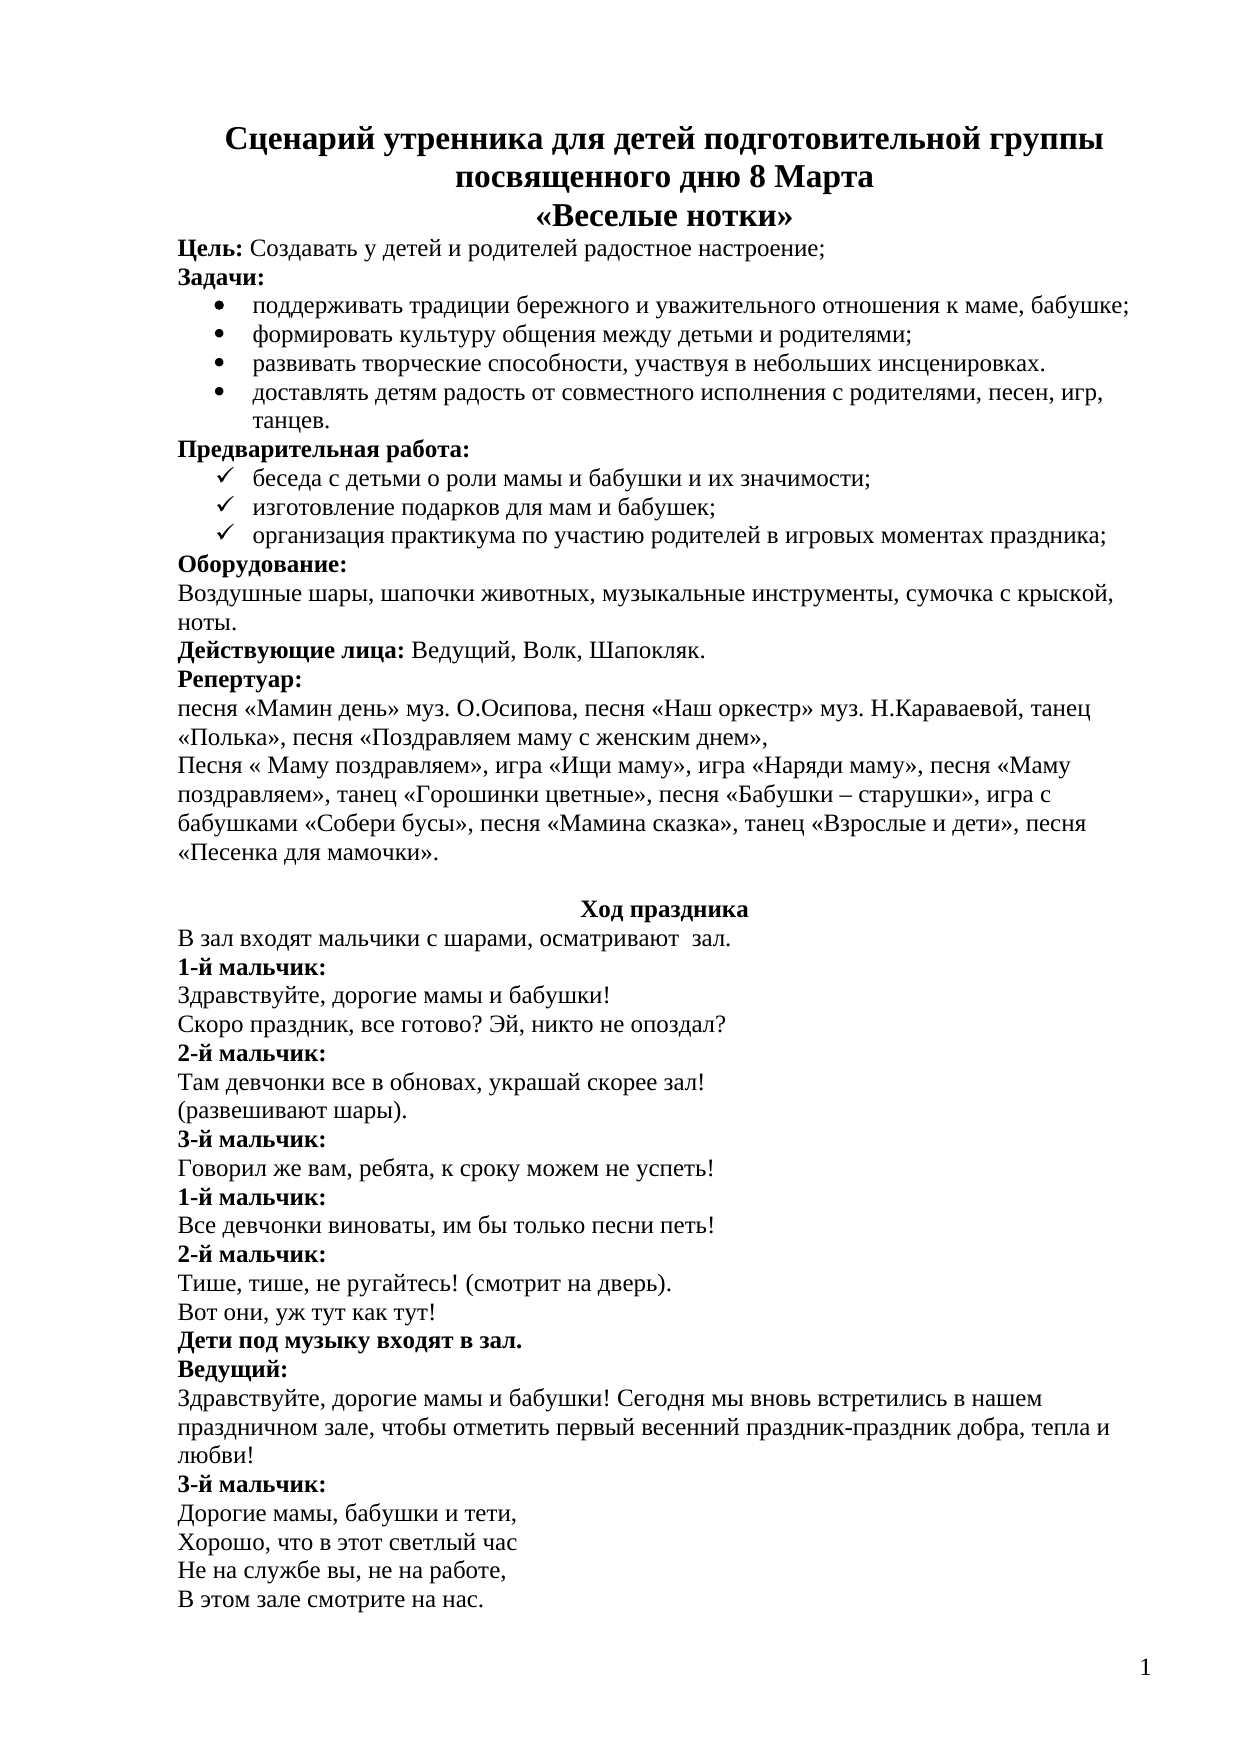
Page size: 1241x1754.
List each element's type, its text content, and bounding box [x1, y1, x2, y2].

list формировать культуру общения между детьми и родителями; [215, 319, 1152, 348]
text Говорил же вам, ребята, к сроку можем не успеть! [177, 1153, 1152, 1182]
text песня «Мамин день» муз. О.Осипова, песня «Наш оркестр» муз. Н.Караваевой, танец «Полька», песня «Поздравляем маму с женским днем», [177, 693, 1152, 751]
text Не на службе вы, не на работе, [177, 1556, 1152, 1584]
text Репертуар: [177, 664, 1152, 693]
text Цель: Создавать у детей и родителей радостное настроение; [177, 233, 1152, 262]
text 3-й мальчик: [177, 1124, 1152, 1153]
list изготовление подарков для мам и бабушек; [215, 492, 1152, 521]
text 1-й мальчик: [177, 1182, 1152, 1211]
text Предварительная работа: [177, 434, 1152, 463]
text Дети под музыку входят в зал. [177, 1326, 1152, 1354]
text Все девчонки виноваты, им бы только песни петь! [177, 1211, 1152, 1239]
text Скоро праздник, все готово? Эй, никто не опоздал? [177, 1009, 1152, 1038]
list доставлять детям радость от совместного исполнения с родителями, песен, игр, танцев. [215, 377, 1152, 434]
text Дорогие мамы, бабушки и тети, [177, 1498, 1152, 1527]
text Действующие лица: Ведущий, Волк, Шапокляк. [177, 636, 1152, 664]
text Хорошо, что в этот светлый час [177, 1527, 1152, 1556]
text Ведущий: [177, 1354, 1152, 1383]
text «Веселые нотки» [177, 195, 1152, 233]
text Песня « Маму поздравляем», игра «Ищи маму», игра «Наряди маму», песня «Маму поздравляем», танец «Горошинки цветные», песня «Бабушки – старушки», игра с бабушками «Собери бусы», песня «Мамина сказка», танец «Взрослые и дети», песня «Песенка для мамочки». [177, 751, 1152, 866]
text В этом зале смотрите на нас. [177, 1584, 1152, 1613]
text Ход праздника [177, 894, 1152, 923]
text 1-й мальчик: [177, 952, 1152, 981]
text В зал входят мальчики с шарами, осматривают зал. [177, 923, 1152, 952]
text 2-й мальчик: [177, 1038, 1152, 1067]
text посвященного дню 8 Марта [177, 156, 1152, 195]
list беседа с детьми о роли мамы и бабушки и их значимости; [215, 463, 1152, 492]
text Сценарий утренника для детей подготовительной группы [177, 118, 1152, 156]
list организация практикума по участию родителей в игровых моментах праздника; [215, 521, 1152, 549]
text Здравствуйте, дорогие мамы и бабушки! [177, 981, 1152, 1009]
text Оборудование: [177, 549, 1152, 578]
text 3-й мальчик: [177, 1469, 1152, 1498]
list развивать творческие способности, участвуя в небольших инсценировках. [215, 348, 1152, 377]
text 2-й мальчик: [177, 1239, 1152, 1268]
list поддерживать традиции бережного и уважительного отношения к маме, бабушке; [215, 291, 1152, 319]
text (развешивают шары). [177, 1096, 1152, 1124]
text Воздушные шары, шапочки животных, музыкальные инструменты, сумочка с крыской, ноты. [177, 578, 1152, 636]
text Задачи: [177, 262, 1152, 291]
text Вот они, уж тут как тут! [177, 1297, 1152, 1326]
text Тише, тише, не ругайтесь! (смотрит на дверь). [177, 1268, 1152, 1297]
text Там девчонки все в обновах, украшай скорее зал! [177, 1067, 1152, 1096]
text Здравствуйте, дорогие мамы и бабушки! Сегодня мы вновь встретились в нашем праздничном зале, чтобы отметить первый весенний праздник-праздник добра, тепла и любви! [177, 1383, 1152, 1469]
